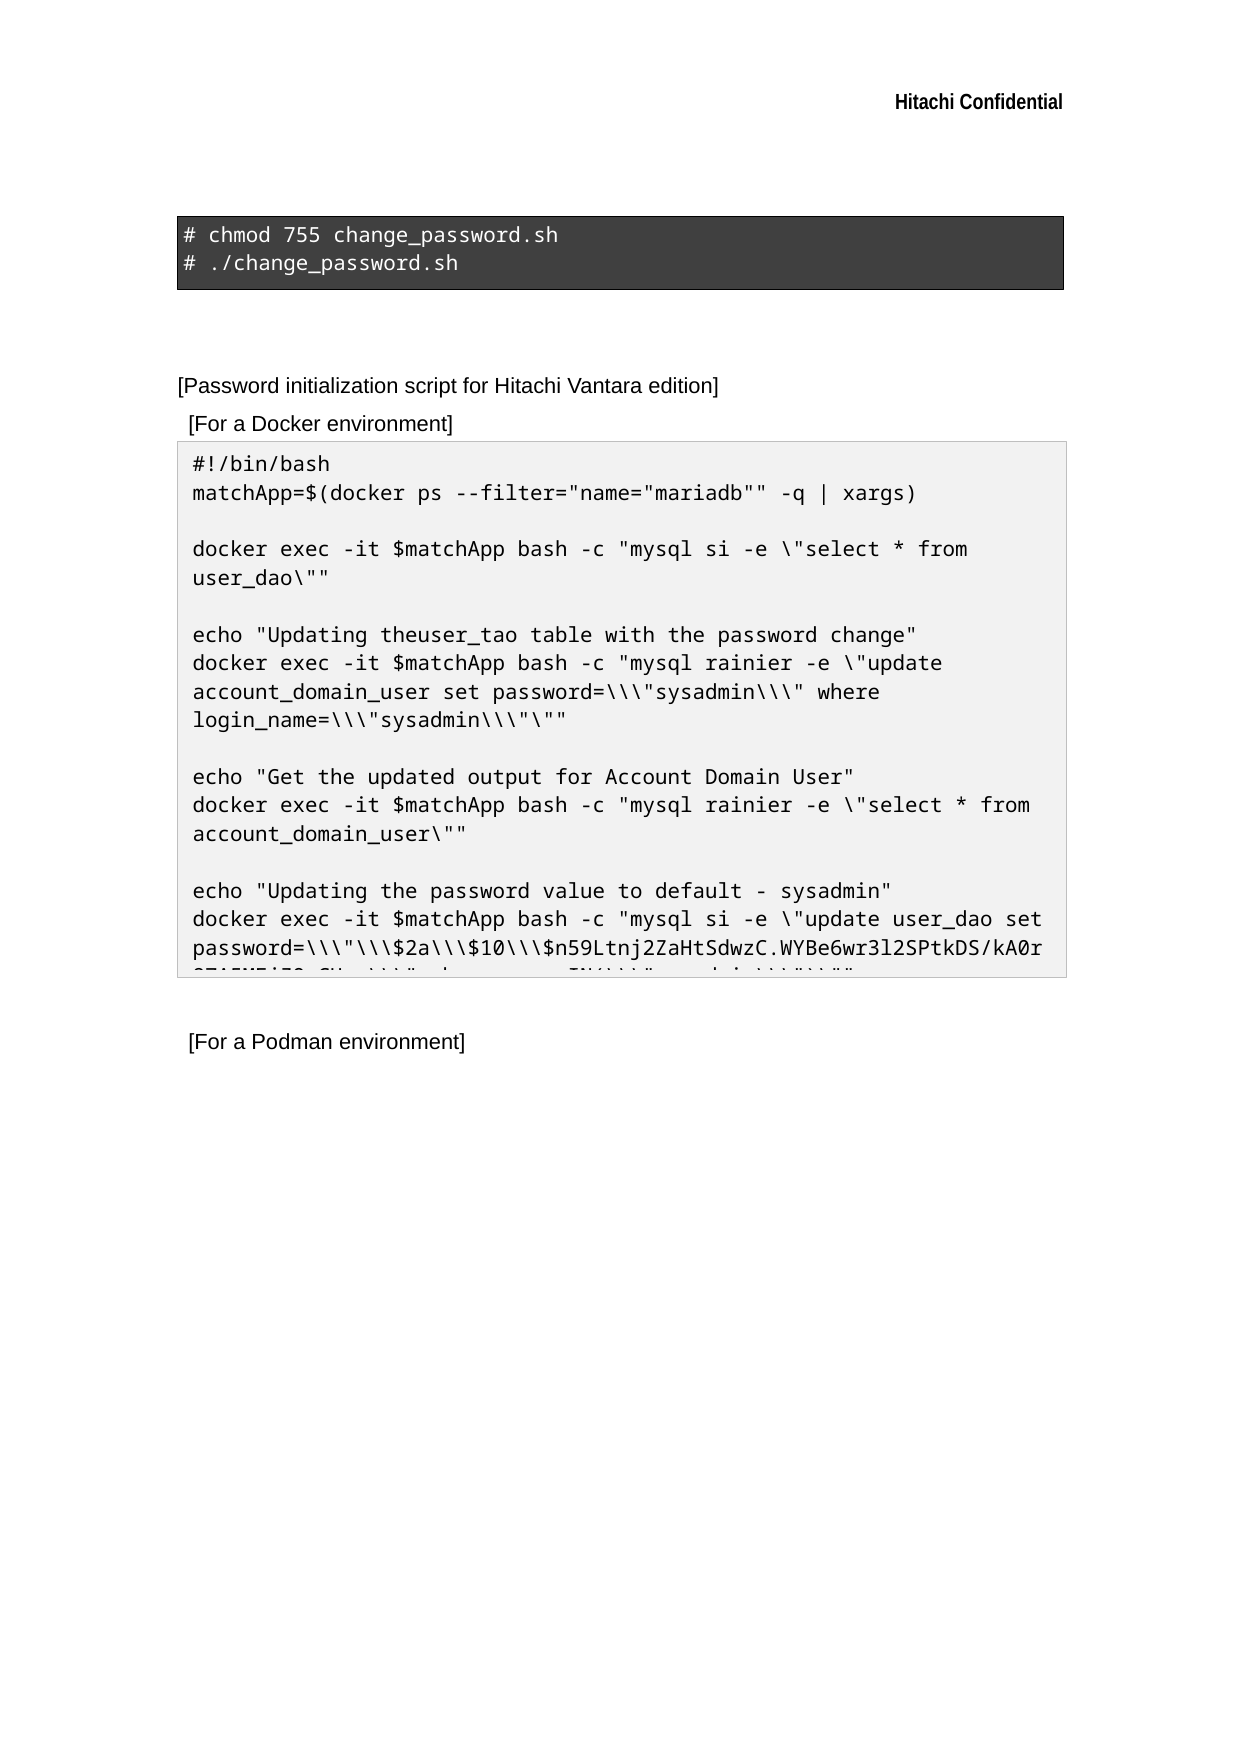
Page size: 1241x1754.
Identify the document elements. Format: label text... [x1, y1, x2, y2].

text [For a Docker environment] [188, 404, 1063, 441]
text [Password initialization script for Hitachi Vantara edition] [177, 367, 1063, 404]
text [For a Podman environment] [188, 1023, 1063, 1061]
